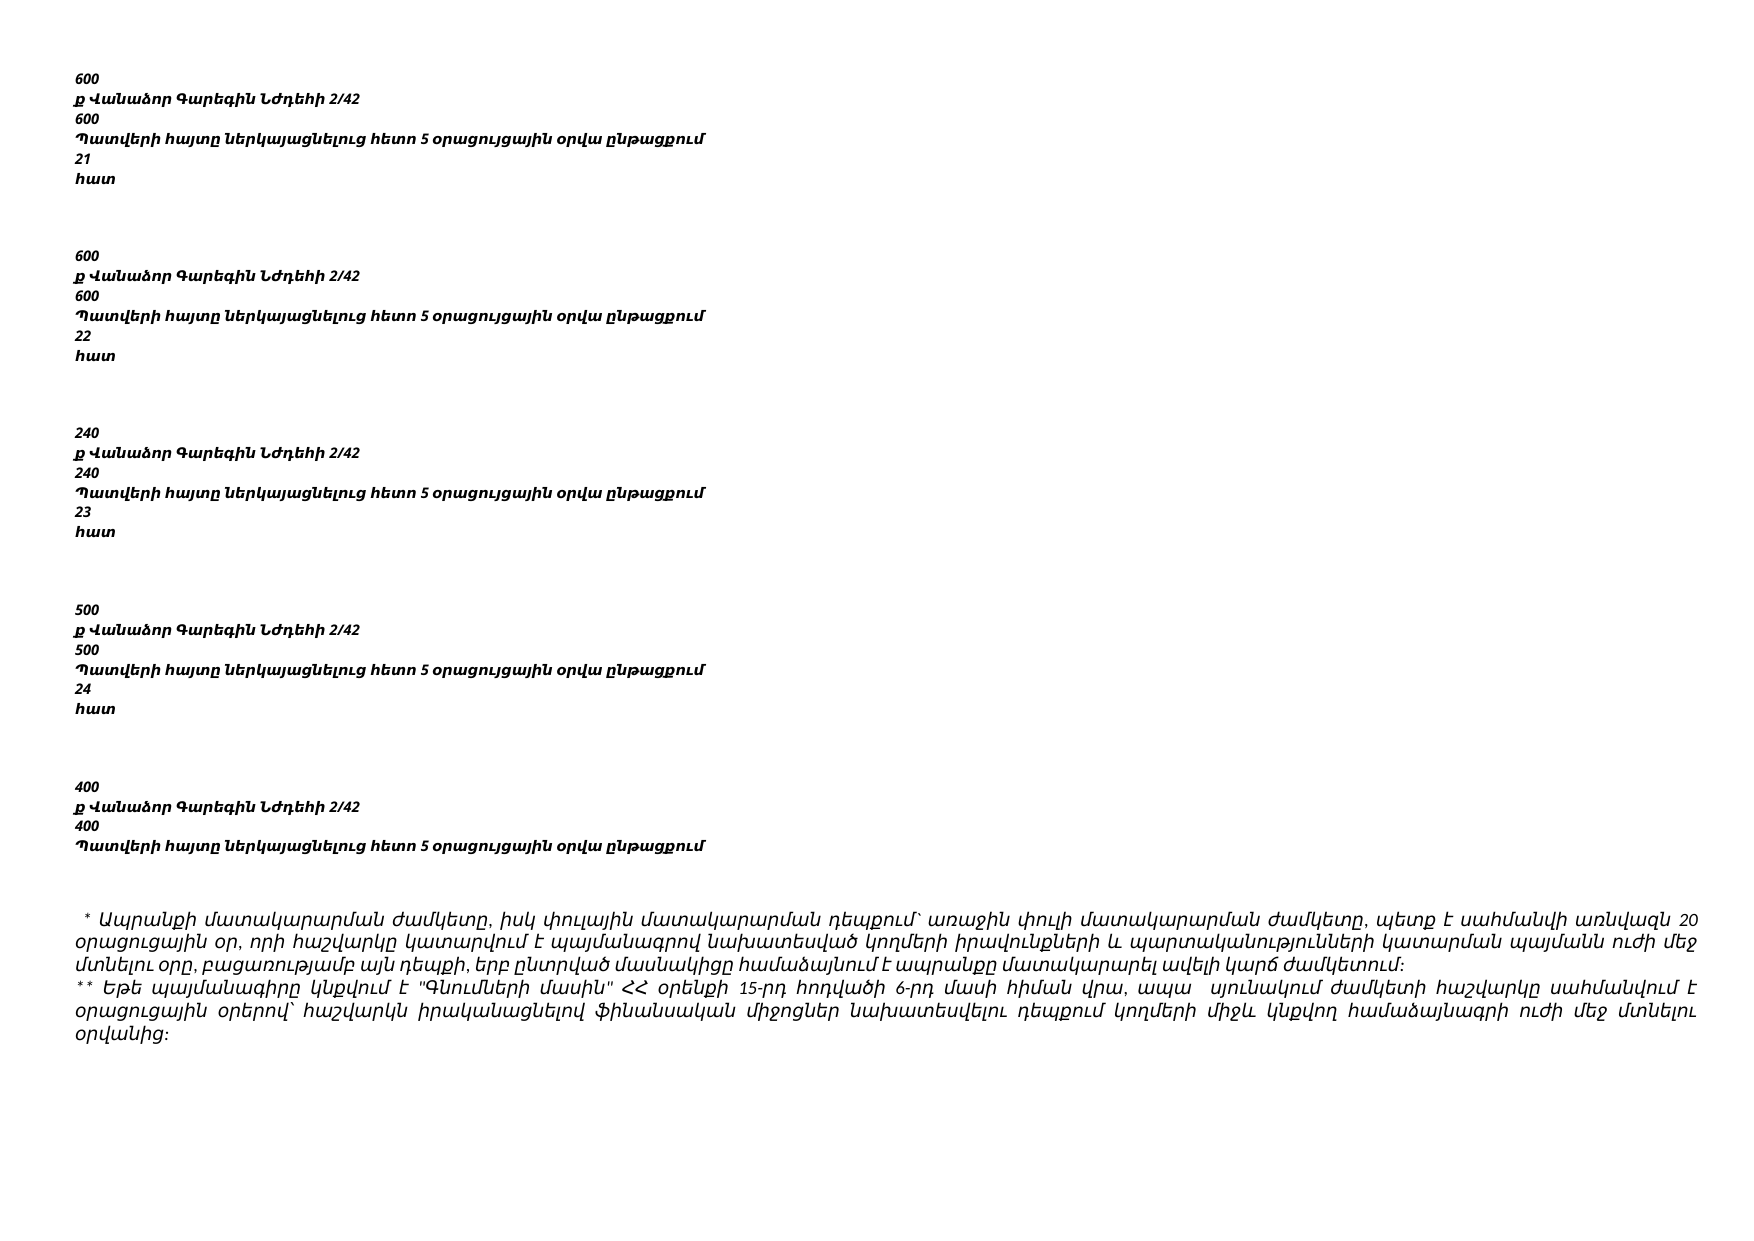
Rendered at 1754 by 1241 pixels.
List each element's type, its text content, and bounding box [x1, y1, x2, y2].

text * Ապրանքի մատակարարման ժամկետը, իսկ փուլային մատակարարման դեպքում` առաջին փուլի մատակարարման ժամկետը, պետք է սահմանվի առնվազն 20 օրացուցային օր, որի հաշվարկը կատարվում է պայմանագրով նախատեսված կողմերի իրավունքների և պարտականությունների կատարման պայմանն ուժի մեջ մտնելու օրը, բացառությամբ այն դեպքի, երբ ընտրված մասնակիցը համաձայնում է ապրանքը մատակարարել ավելի կարճ ժամկետում: [75, 908, 1698, 976]
text ** Եթե պայմանագիրը կնքվում է "Գնումների մասին" ՀՀ օրենքի 15-րդ հոդվածի 6-րդ մասի հիման վրա, ապա սյունակում ժամկետի հաշվարկը սահմանվում է օրացուցային օրերով՝ հաշվարկն իրականացնելով ֆինանսական միջոցներ նախատեսվելու դեպքում կողմերի միջև կնքվող համաձայնագրի ուժի մեջ մտնելու օրվանից: [75, 976, 1698, 1045]
